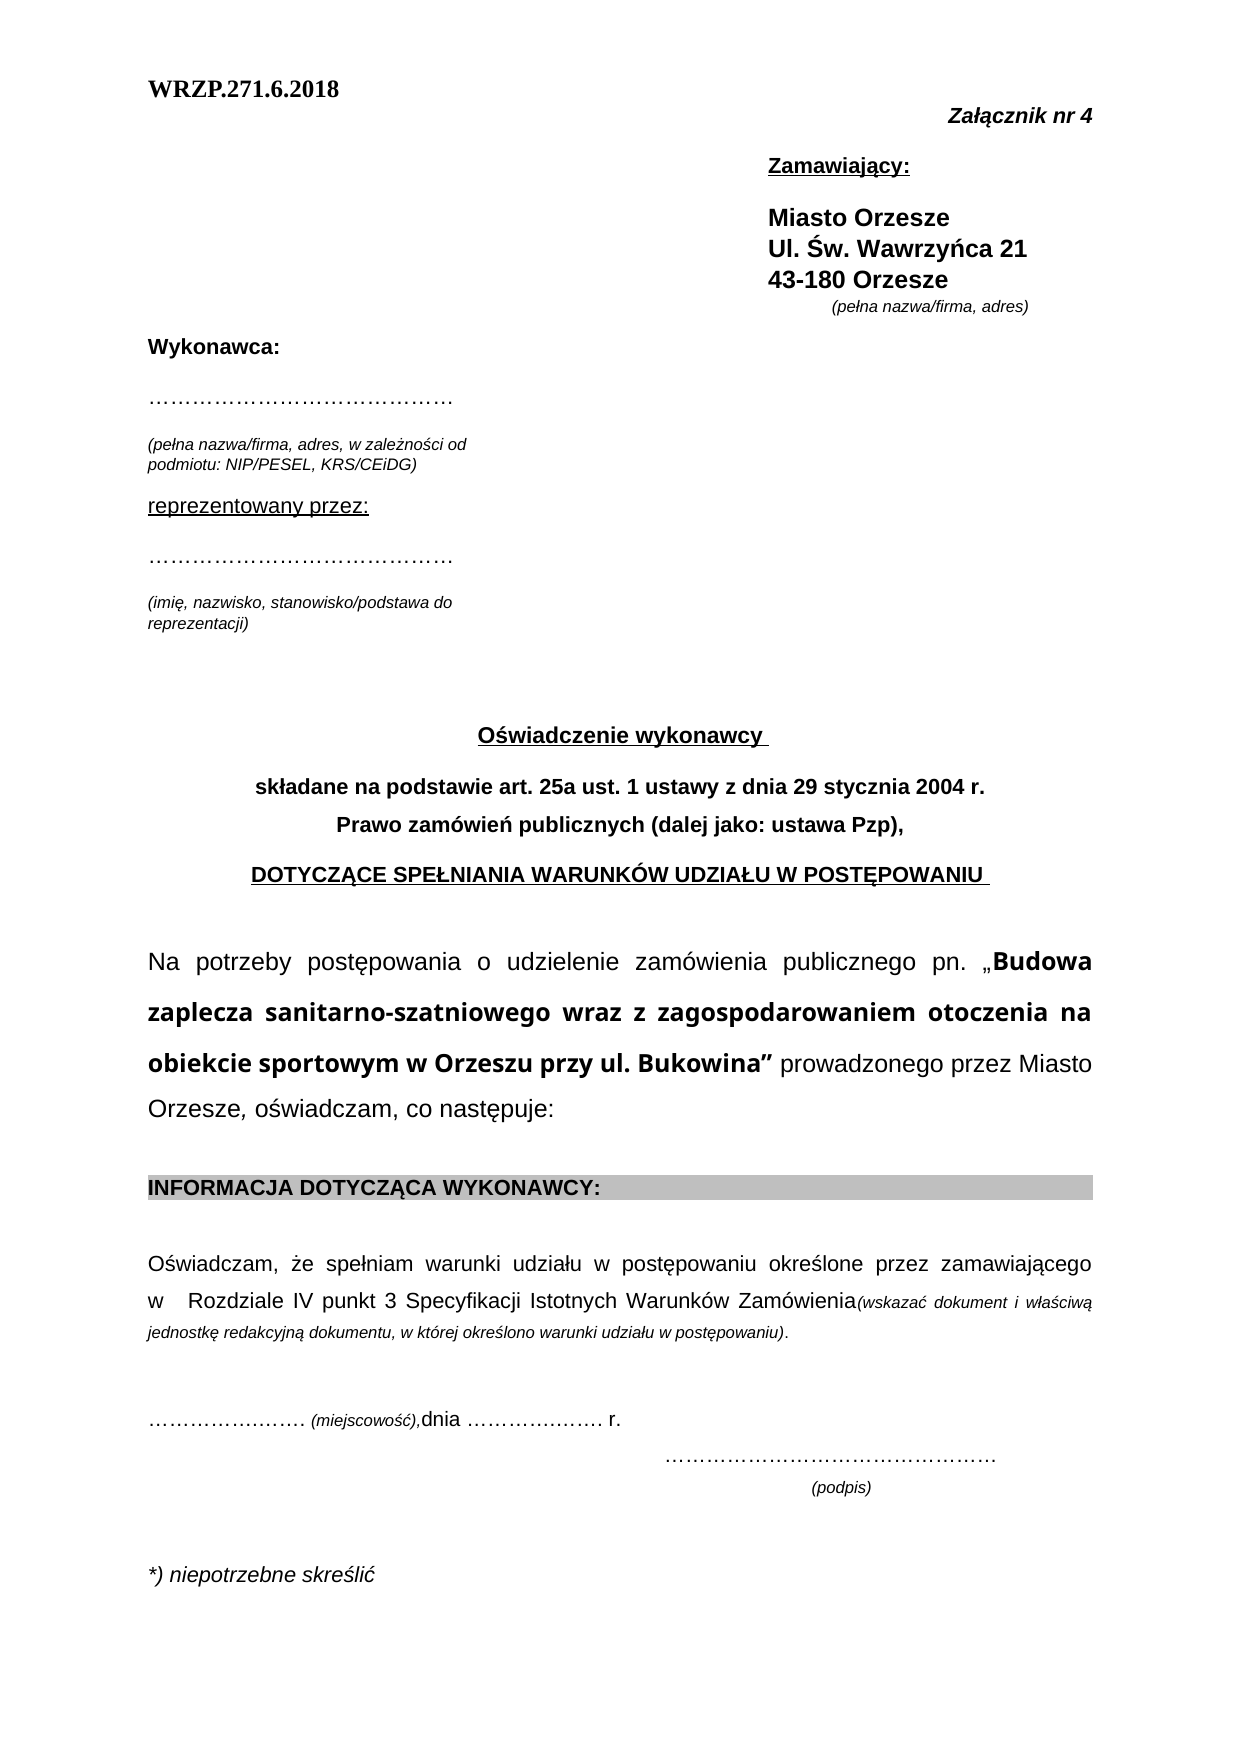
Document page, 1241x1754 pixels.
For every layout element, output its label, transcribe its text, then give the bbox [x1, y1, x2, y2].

text Prawo zamówień publicznych (dalej jako: ustawa Pzp), [148, 812, 1093, 837]
text ………………………………………… [148, 1442, 1093, 1466]
text (pełna nazwa/firma, adres, w zależności od podmiotu: NIP/PESEL, KRS/CEiDG) [148, 434, 472, 474]
text (imię, nazwisko, stanowisko/podstawa do reprezentacji) [148, 593, 472, 633]
text Wykonawca: [148, 334, 1093, 359]
text reprezentowany przez: [148, 492, 1093, 518]
text DOTYCZĄCE SPEŁNIANIA WARUNKÓW UDZIAŁU W POSTĘPOWANIU [148, 862, 1093, 929]
text Na potrzeby postępowania o udzielenie zamówienia publicznego pn. „Budowa zaplecza sanitarno-szatniowego wraz z zagospodarowaniem otoczenia na obiekcie sportowym w Orzeszu przy ul. Bukowina” prowadzonego przez Miasto Orzesze, oświadczam, co następuje: [148, 943, 1093, 1123]
text INFORMACJA DOTYCZĄCA WYKONAWCY: [148, 1175, 1093, 1200]
text (pełna nazwa/firma, adres) [768, 296, 1093, 316]
text Oświadczenie wykonawcy [148, 722, 1093, 749]
text Oświadczam, że spełniam warunki udziału w postępowaniu określone przez zamawiającego w Rozdziale IV punkt 3 Specyfikacji Istotnych Warunków Zamówienia(wskazać dokument i właściwą jednostkę redakcyjną dokumentu, w której określono warunki udziału w postępowaniu). [148, 1251, 1093, 1342]
text Ul. Św. Wawrzyńca 21 [694, 234, 1093, 263]
text (podpis) [738, 1478, 1093, 1497]
text 43-180 Orzesze [694, 265, 1093, 294]
text …………………………………… [148, 384, 472, 409]
text Zamawiający: [694, 153, 1093, 178]
text …………………………………… [148, 543, 472, 568]
text Załącznik nr 4 [694, 102, 1093, 128]
text Miasto Orzesze [694, 203, 1093, 232]
text …………….……. (miejscowość),dnia ………….……. r. [148, 1406, 1093, 1430]
text składane na podstawie art. 25a ust. 1 ustawy z dnia 29 stycznia 2004 r. [148, 774, 1093, 799]
text *) niepotrzebne skreślić [148, 1562, 1093, 1587]
